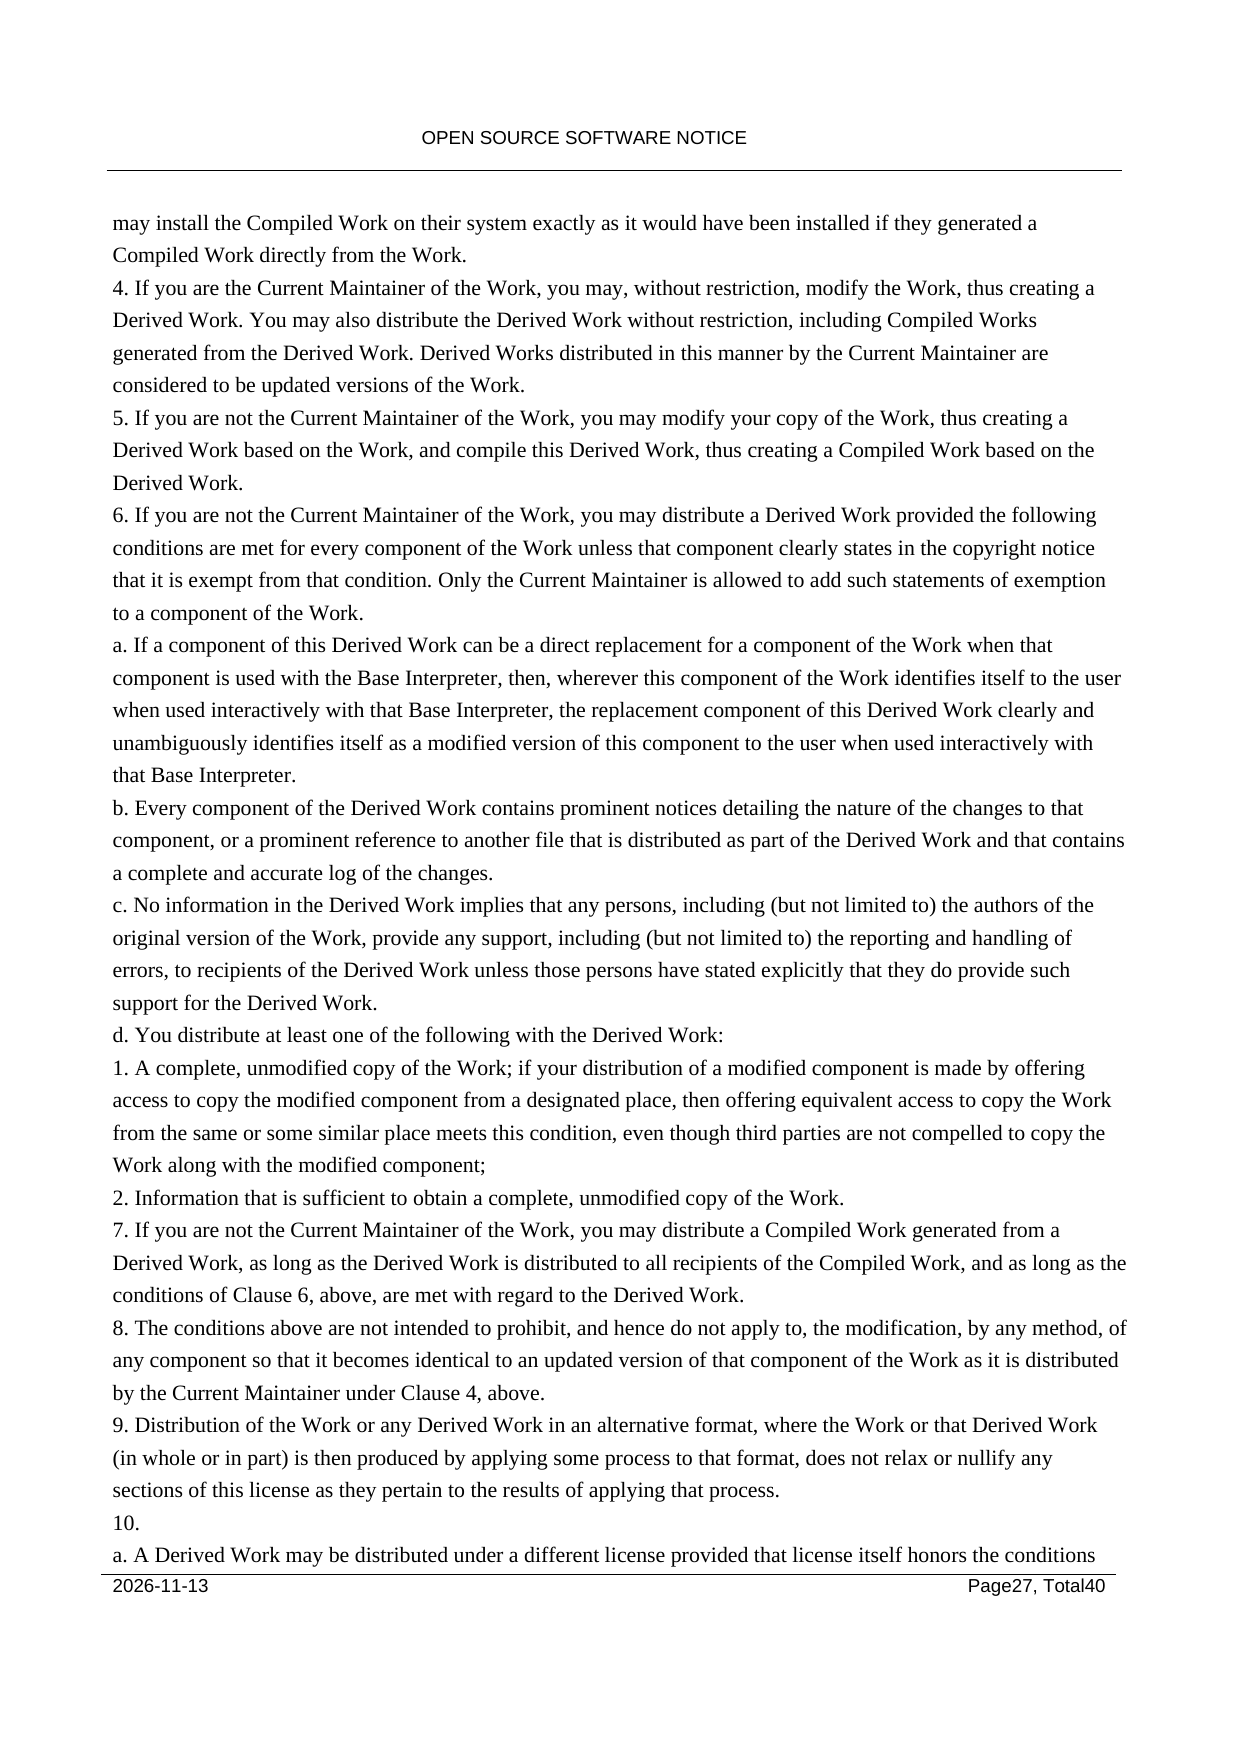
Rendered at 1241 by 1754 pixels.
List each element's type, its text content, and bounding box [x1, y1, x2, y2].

text 10. [112, 1506, 1128, 1539]
text 9. Distribution of the Work or any Derived Work in an alternative format, where the Work or that Derived Work (in whole or in part) is then produced by applying some process to that format, does not relax or nullify any sections of this license as they pertain to the results of applying that process. [112, 1409, 1128, 1506]
text 2. Information that is sufficient to obtain a complete, unmodified copy of the Work. [112, 1181, 1128, 1214]
text 7. If you are not the Current Maintainer of the Work, you may distribute a Compiled Work generated from a Derived Work, as long as the Derived Work is distributed to all recipients of the Compiled Work, and as long as the conditions of Clause 6, above, are met with regard to the Derived Work. [112, 1214, 1128, 1311]
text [112, 206, 1128, 271]
text 5. If you are not the Current Maintainer of the Work, you may modify your copy of the Work, thus creating a Derived Work based on the Work, and compile this Derived Work, thus creating a Compiled Work based on the Derived Work. [112, 401, 1128, 499]
text 8. The conditions above are not intended to prohibit, and hence do not apply to, the modification, by any method, of any component so that it becomes identical to an updated version of that component of the Work as it is distributed by the Current Maintainer under Clause 4, above. [112, 1311, 1128, 1409]
text 4. If you are the Current Maintainer of the Work, you may, without restriction, modify the Work, thus creating a Derived Work. You may also distribute the Derived Work without restriction, including Compiled Works generated from the Derived Work. Derived Works distributed in this manner by the Current Maintainer are considered to be updated versions of the Work. [112, 271, 1128, 401]
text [112, 1539, 1128, 1571]
text b. Every component of the Derived Work contains prominent notices detailing the nature of the changes to that component, or a prominent reference to another file that is distributed as part of the Derived Work and that contains a complete and accurate log of the changes. [112, 791, 1128, 889]
text c. No information in the Derived Work implies that any persons, including (but not limited to) the authors of the original version of the Work, provide any support, including (but not limited to) the reporting and handling of errors, to recipients of the Derived Work unless those persons have stated explicitly that they do provide such support for the Derived Work. [112, 889, 1128, 1019]
text 1. A complete, unmodified copy of the Work; if your distribution of a modified component is made by offering access to copy the modified component from a designated place, then offering equivalent access to copy the Work from the same or some similar place meets this condition, even though third parties are not compelled to copy the Work along with the modified component; [112, 1051, 1128, 1181]
text 6. If you are not the Current Maintainer of the Work, you may distribute a Derived Work provided the following conditions are met for every component of the Work unless that component clearly states in the copyright notice that it is exempt from that condition. Only the Current Maintainer is allowed to add such statements of exemption to a component of the Work. [112, 499, 1128, 629]
text d. You distribute at least one of the following with the Derived Work: [112, 1019, 1128, 1051]
text a. If a component of this Derived Work can be a direct replacement for a component of the Work when that component is used with the Base Interpreter, then, wherever this component of the Work identifies itself to the user when used interactively with that Base Interpreter, the replacement component of this Derived Work clearly and unambiguously identifies itself as a modified version of this component to the user when used interactively with that Base Interpreter. [112, 629, 1128, 791]
